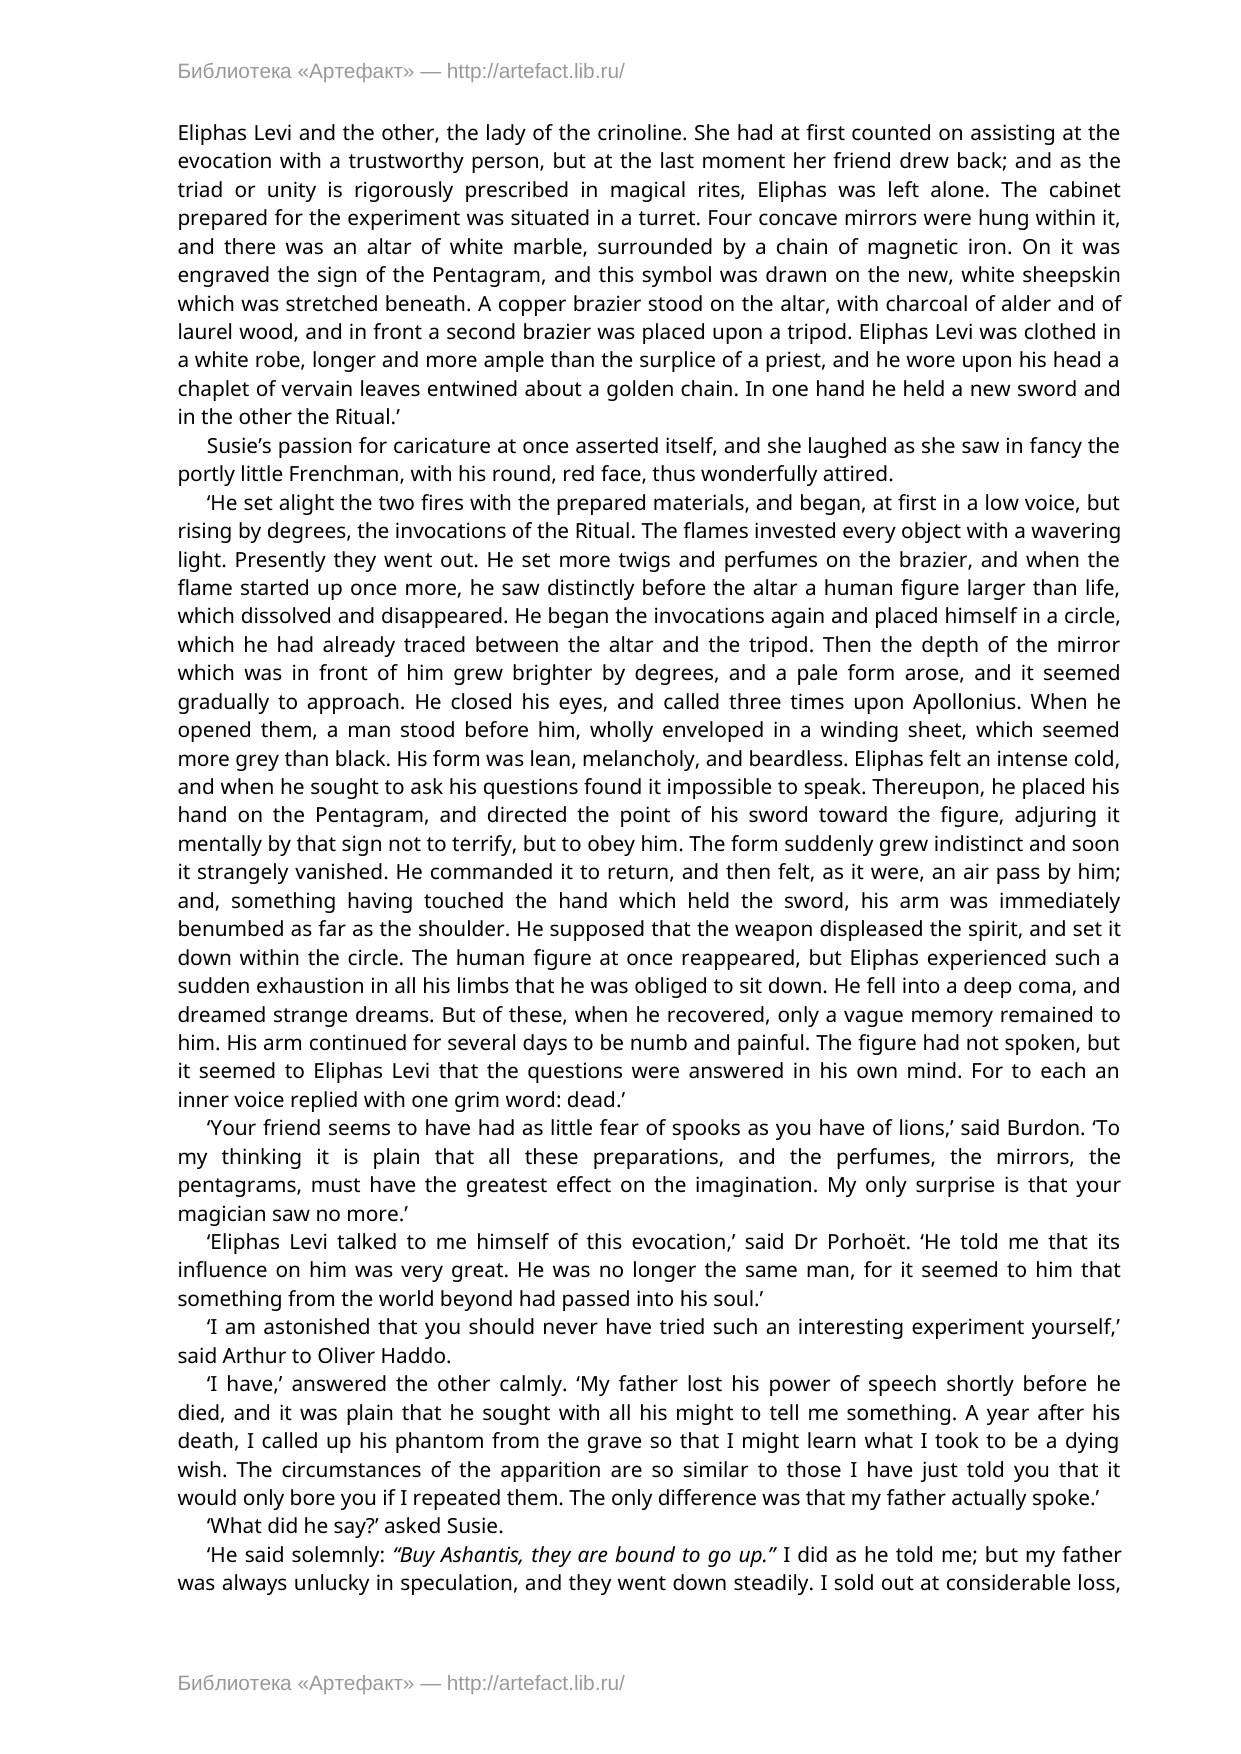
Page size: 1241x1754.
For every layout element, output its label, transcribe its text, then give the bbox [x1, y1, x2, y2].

text ‘He set alight the two fires with the prepared materials, and began, at first in a low voice, but rising by degrees, the invocations of the Ritual. The flames invested every object with a wavering light. Presently they went out. He set more twigs and perfumes on the brazier, and when the flame started up once more, he saw distinctly before the altar a human figure larger than life, which dissolved and disappeared. He began the invocations again and placed himself in a circle, which he had already traced between the altar and the tripod. Then the depth of the mirror which was in front of him grew brighter by degrees, and a pale form arose, and it seemed gradually to approach. He closed his eyes, and called three times upon Apollonius. When he opened them, a man stood before him, wholly enveloped in a winding sheet, which seemed more grey than black. His form was lean, melancholy, and beardless. Eliphas felt an intense cold, and when he sought to ask his questions found it impossible to speak. Thereupon, he placed his hand on the Pentagram, and directed the point of his sword toward the figure, adjuring it mentally by that sign not to terrify, but to obey him. The form suddenly grew indistinct and soon it strangely vanished. He commanded it to return, and then felt, as it were, an air pass by him; and, something having touched the hand which held the sword, his arm was immediately benumbed as far as the shoulder. He supposed that the weapon displeased the spirit, and set it down within the circle. The human figure at once reappeared, but Eliphas experienced such a sudden exhaustion in all his limbs that he was obliged to sit down. He fell into a deep coma, and dreamed strange dreams. But of these, when he recovered, only a vague memory remained to him. His arm continued for several days to be numb and painful. The figure had not spoken, but it seemed to Eliphas Levi that the questions were answered in his own mind. For to each an inner voice replied with one grim word: dead.’ [177, 488, 1122, 1113]
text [177, 1540, 1122, 1597]
text Susie’s passion for caricature at once asserted itself, and she laughed as she saw in fancy the portly little Frenchman, with his round, red face, thus wonderfully attired. [177, 431, 1122, 488]
text ‘I am astonished that you should never have tried such an interesting experiment yourself,’ said Arthur to Oliver Haddo. [177, 1312, 1122, 1369]
text ‘I have,’ answered the other calmly. ‘My father lost his power of speech shortly before he died, and it was plain that he sought with all his might to tell me something. A year after his death, I called up his phantom from the grave so that I might learn what I took to be a dying wish. The circumstances of the apparition are so similar to those I have just told you that it would only bore you if I repeated them. The only difference was that my father actually spoke.’ [177, 1369, 1122, 1512]
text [177, 118, 1122, 431]
text ‘Your friend seems to have had as little fear of spooks as you have of lions,’ said Burdon. ‘To my thinking it is plain that all these preparations, and the perfumes, the mirrors, the pentagrams, must have the greatest effect on the imagination. My only surprise is that your magician saw no more.’ [177, 1113, 1122, 1227]
text ‘What did he say?’ asked Susie. [177, 1512, 1122, 1540]
text ‘Eliphas Levi talked to me himself of this evocation,’ said Dr Porhoët. ‘He told me that its influence on him was very great. He was no longer the same man, for it seemed to him that something from the world beyond had passed into his soul.’ [177, 1227, 1122, 1312]
